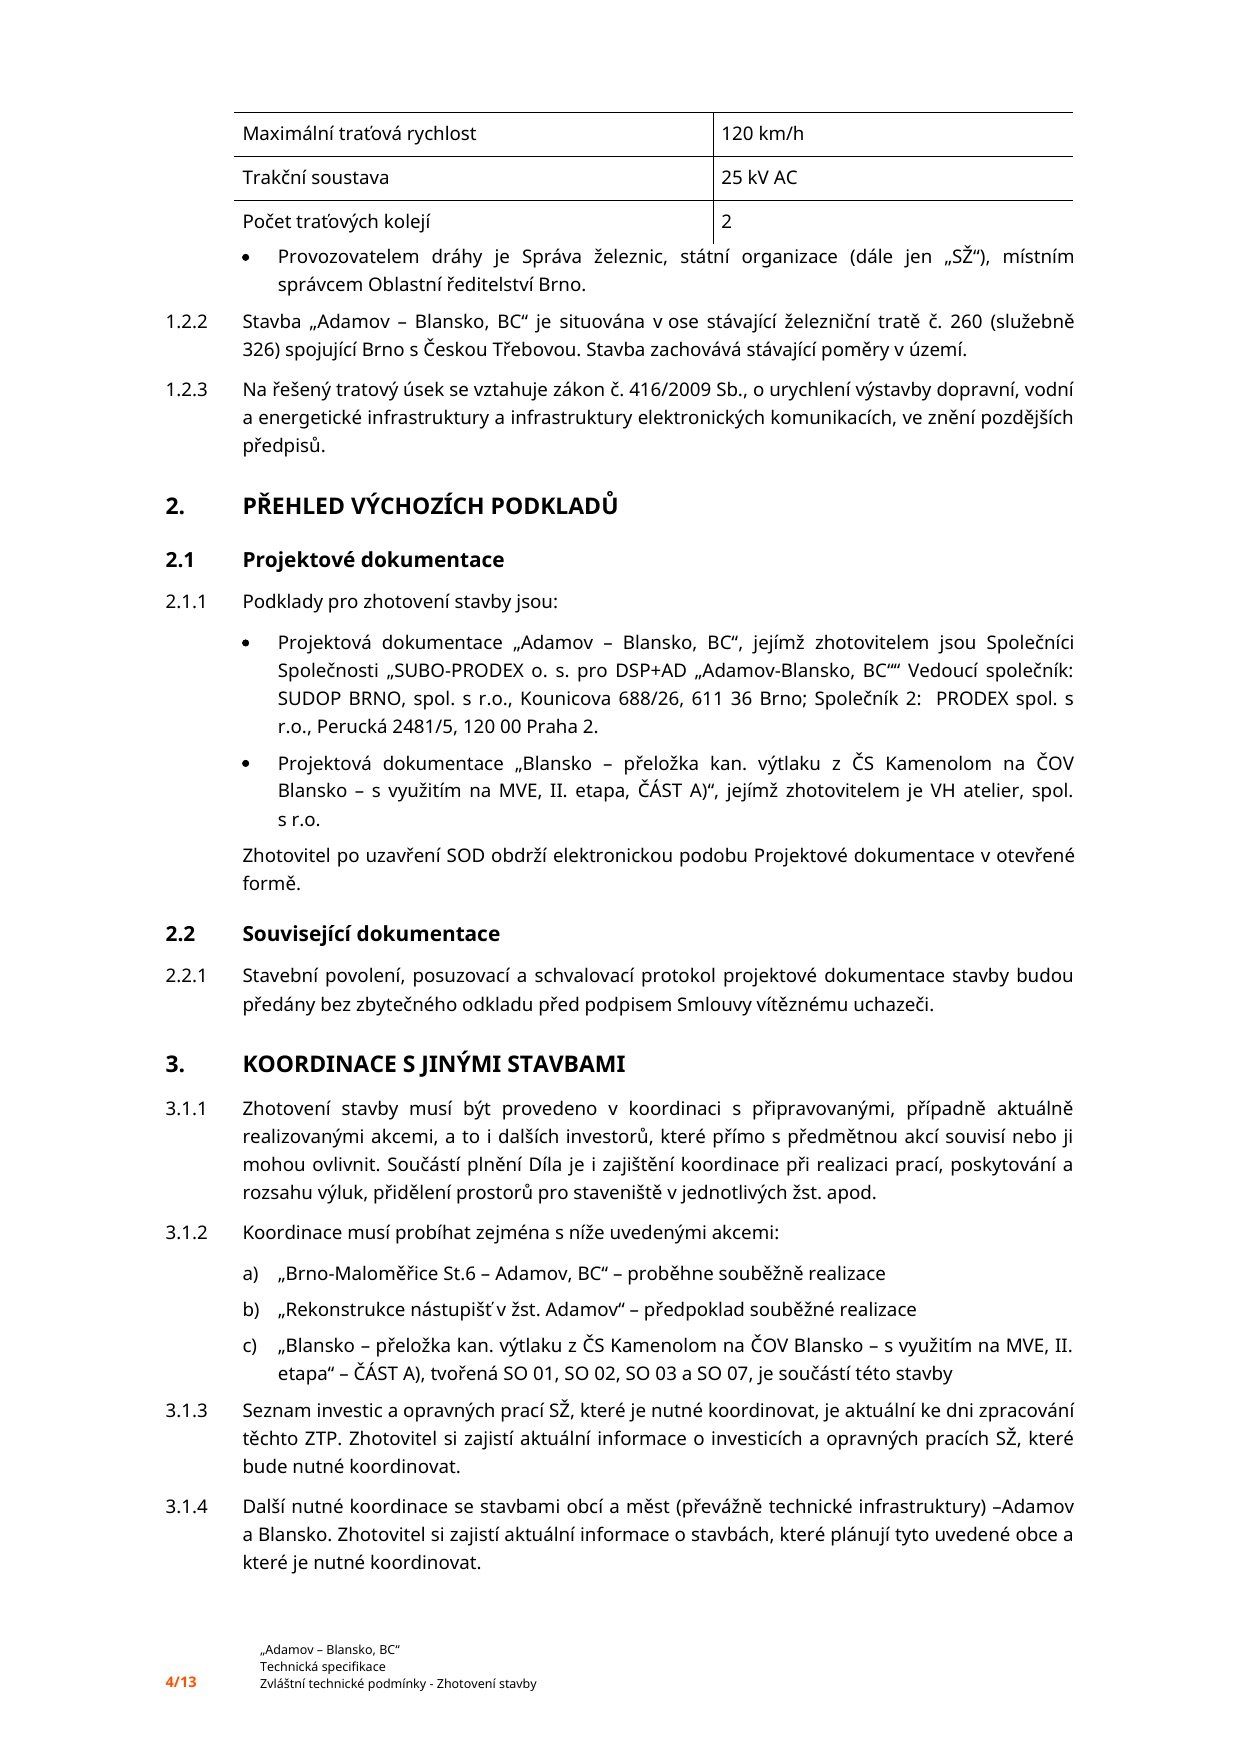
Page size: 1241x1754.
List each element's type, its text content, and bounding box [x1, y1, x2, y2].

text „Brno-Maloměřice St.6 – Adamov, BC“ – proběhne souběžně realizace [242, 1260, 1075, 1286]
text Stavba „Adamov – Blansko, BC“ je situována v ose stávající železniční tratě č. 260 (služebně 326) spojující Brno s Českou Třebovou. Stavba zachovává stávající poměry v území. [165, 308, 1075, 362]
text PŘEHLED VÝCHOZÍCH PODKLADŮ [165, 490, 1075, 521]
text „Rekonstrukce nástupišť v žst. Adamov“ – předpoklad souběžné realizace [242, 1296, 1075, 1322]
text KOORDINACE S JINÝMI STAVBAMI [165, 1048, 1075, 1079]
text Zhotovitel po uzavření SOD obdrží elektronickou podobu Projektové dokumentace v otevřené formě. [242, 842, 1075, 896]
text „Blansko – přeložka kan. výtlaku z ČS Kamenolom na ČOV Blansko – s využitím na MVE, II. etapa“ – ČÁST A), tvořená SO 01, SO 02, SO 03 a SO 07, je součástí této stavby [242, 1333, 1075, 1386]
text Koordinace musí probíhat zejména s níže uvedenými akcemi: [165, 1219, 1075, 1245]
text Zhotovení stavby musí být provedeno v koordinaci s připravovanými, případně aktuálně realizovanými akcemi, a to i dalších investorů, které přímo s předmětnou akcí souvisí nebo ji mohou ovlivnit. Součástí plnění Díla je i zajištění koordinace při realizaci prací, poskytování a rozsahu výluk, přidělení prostorů pro staveniště v jednotlivých žst. apod. [165, 1095, 1075, 1204]
table_cell Trakční soustava [234, 157, 713, 200]
text Další nutné koordinace se stavbami obcí a měst (převážně technické infrastruktury) –Adamov a Blansko. Zhotovitel si zajistí aktuální informace o stavbách, které plánují tyto uvedené obce a které je nutné koordinovat. [165, 1494, 1075, 1575]
text Stavební povolení, posuzovací a schvalovací protokol projektové dokumentace stavby budou předány bez zbytečného odkladu před podpisem Smlouvy vítěznému uchazeči. [165, 963, 1075, 1016]
text Projektové dokumentace [165, 545, 1075, 573]
text Provozovatelem dráhy je Správa železnic, státní organizace (dále jen „SŽ“), místním správcem Oblastní ředitelství Brno. [242, 244, 1075, 297]
text Projektová dokumentace „Adamov – Blansko, BC“, jejímž zhotovitelem jsou Společníci Společnosti „SUBO-PRODEX o. s. pro DSP+AD „Adamov-Blansko, BC““ Vedoucí společník: SUDOP BRNO, spol. s r.o., Kounicova 688/26, 611 36 Brno; Společník 2: PRODEX spol. s r.o., Perucká 2481/5, 120 00 Praha 2. [242, 629, 1075, 739]
text Projektová dokumentace „Blansko – přeložka kan. výtlaku z ČS Kamenolom na ČOV Blansko – s využitím na MVE, II. etapa, ČÁST A)“, jejímž zhotovitelem je VH atelier, spol. s r.o. [242, 750, 1075, 831]
text Podklady pro zhotovení stavby jsou: [165, 589, 1075, 614]
table_cell Maximální traťová rychlost [234, 113, 713, 156]
table_cell Počet traťových kolejí [234, 201, 713, 244]
text Seznam investic a opravných prací SŽ, které je nutné koordinovat, je aktuální ke dni zpracování těchto ZTP. Zhotovitel si zajistí aktuální informace o investicích a opravných pracích SŽ, které bude nutné koordinovat. [165, 1397, 1075, 1479]
table_cell 2 [714, 201, 1073, 244]
table_cell 120 km/h [714, 113, 1073, 156]
list Na řešený tratový úsek se vztahuje zákon č. 416/2009 Sb., o urychlení výstavby dopravní, vodní a energetické infrastruktury a infrastruktury elektronických komunikacích, ve znění pozdějších předpisů. [165, 377, 1075, 458]
text Související dokumentace [165, 919, 1075, 947]
table_cell 25 kV AC [714, 157, 1073, 200]
